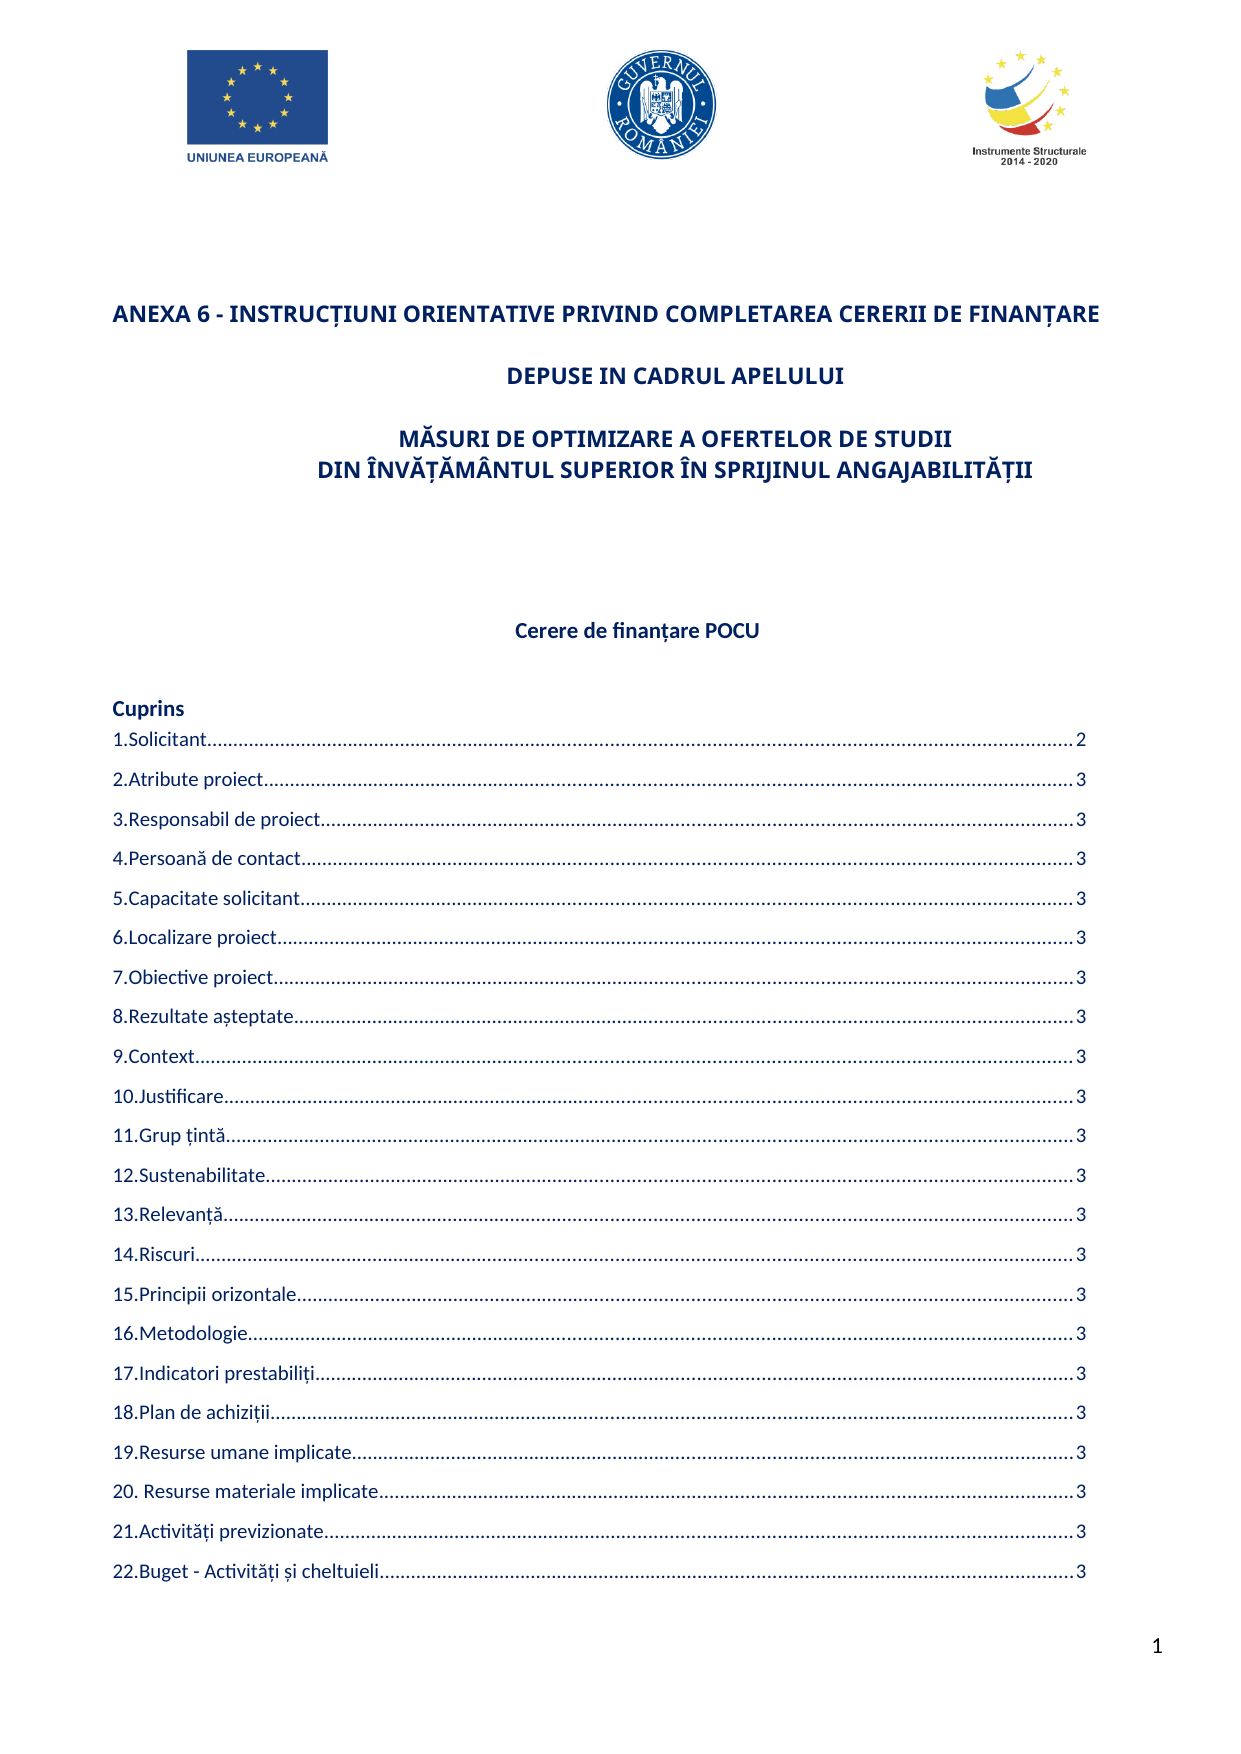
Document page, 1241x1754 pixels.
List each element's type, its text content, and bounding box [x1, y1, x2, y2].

text 3.Responsabil de proiect 3 [112, 806, 1162, 831]
text 15.Principii orizontale 3 [112, 1281, 1162, 1306]
text 2.Atribute proiect 3 [112, 766, 1162, 792]
text 18.Plan de achiziții 3 [112, 1399, 1162, 1425]
text 11.Grup țintă 3 [112, 1122, 1162, 1148]
text 5.Capacitate solicitant 3 [112, 885, 1162, 910]
text ANEXA 6 - INSTRUCȚIUNI ORIENTATIVE PRIVIND COMPLETAREA CERERII DE FINANȚARE [112, 298, 1162, 329]
text Cerere de finanțare POCU [112, 616, 1162, 644]
picture [187, 50, 328, 162]
text 12.Sustenabilitate 3 [112, 1162, 1162, 1187]
text 17.Indicatori prestabiliți 3 [112, 1360, 1162, 1385]
list DIN ÎNVĂȚĂMÂNTUL SUPERIOR ÎN SPRIJINUL ANGAJABILITĂȚII [187, 454, 1162, 485]
text 21.Activități previzionate 3 [112, 1518, 1162, 1544]
text 6.Localizare proiect 3 [112, 924, 1162, 950]
text 22.Buget - Activități și cheltuieli 3 [112, 1558, 1162, 1583]
text 10.Justificare 3 [112, 1083, 1162, 1108]
text 9.Context 3 [112, 1043, 1162, 1069]
text 14.Riscuri 3 [112, 1241, 1162, 1267]
list MĂSURI DE OPTIMIZARE A OFERTELOR DE STUDII [187, 423, 1162, 454]
subtitle Cuprins [112, 694, 1162, 722]
text 4.Persoană de contact 3 [112, 845, 1162, 871]
text 13.Relevanță 3 [112, 1202, 1162, 1227]
text 1.Solicitant 2 [112, 727, 1162, 752]
text 20. Resurse materiale implicate 3 [112, 1479, 1162, 1504]
text 8.Rezultate așteptate 3 [112, 1004, 1162, 1029]
picture [973, 50, 1086, 165]
picture [605, 48, 717, 160]
list DEPUSE IN CADRUL APELULUI [187, 360, 1162, 391]
text 7.Obiective proiect 3 [112, 964, 1162, 989]
text 19.Resurse umane implicate 3 [112, 1439, 1162, 1464]
text 16.Metodologie 3 [112, 1320, 1162, 1346]
